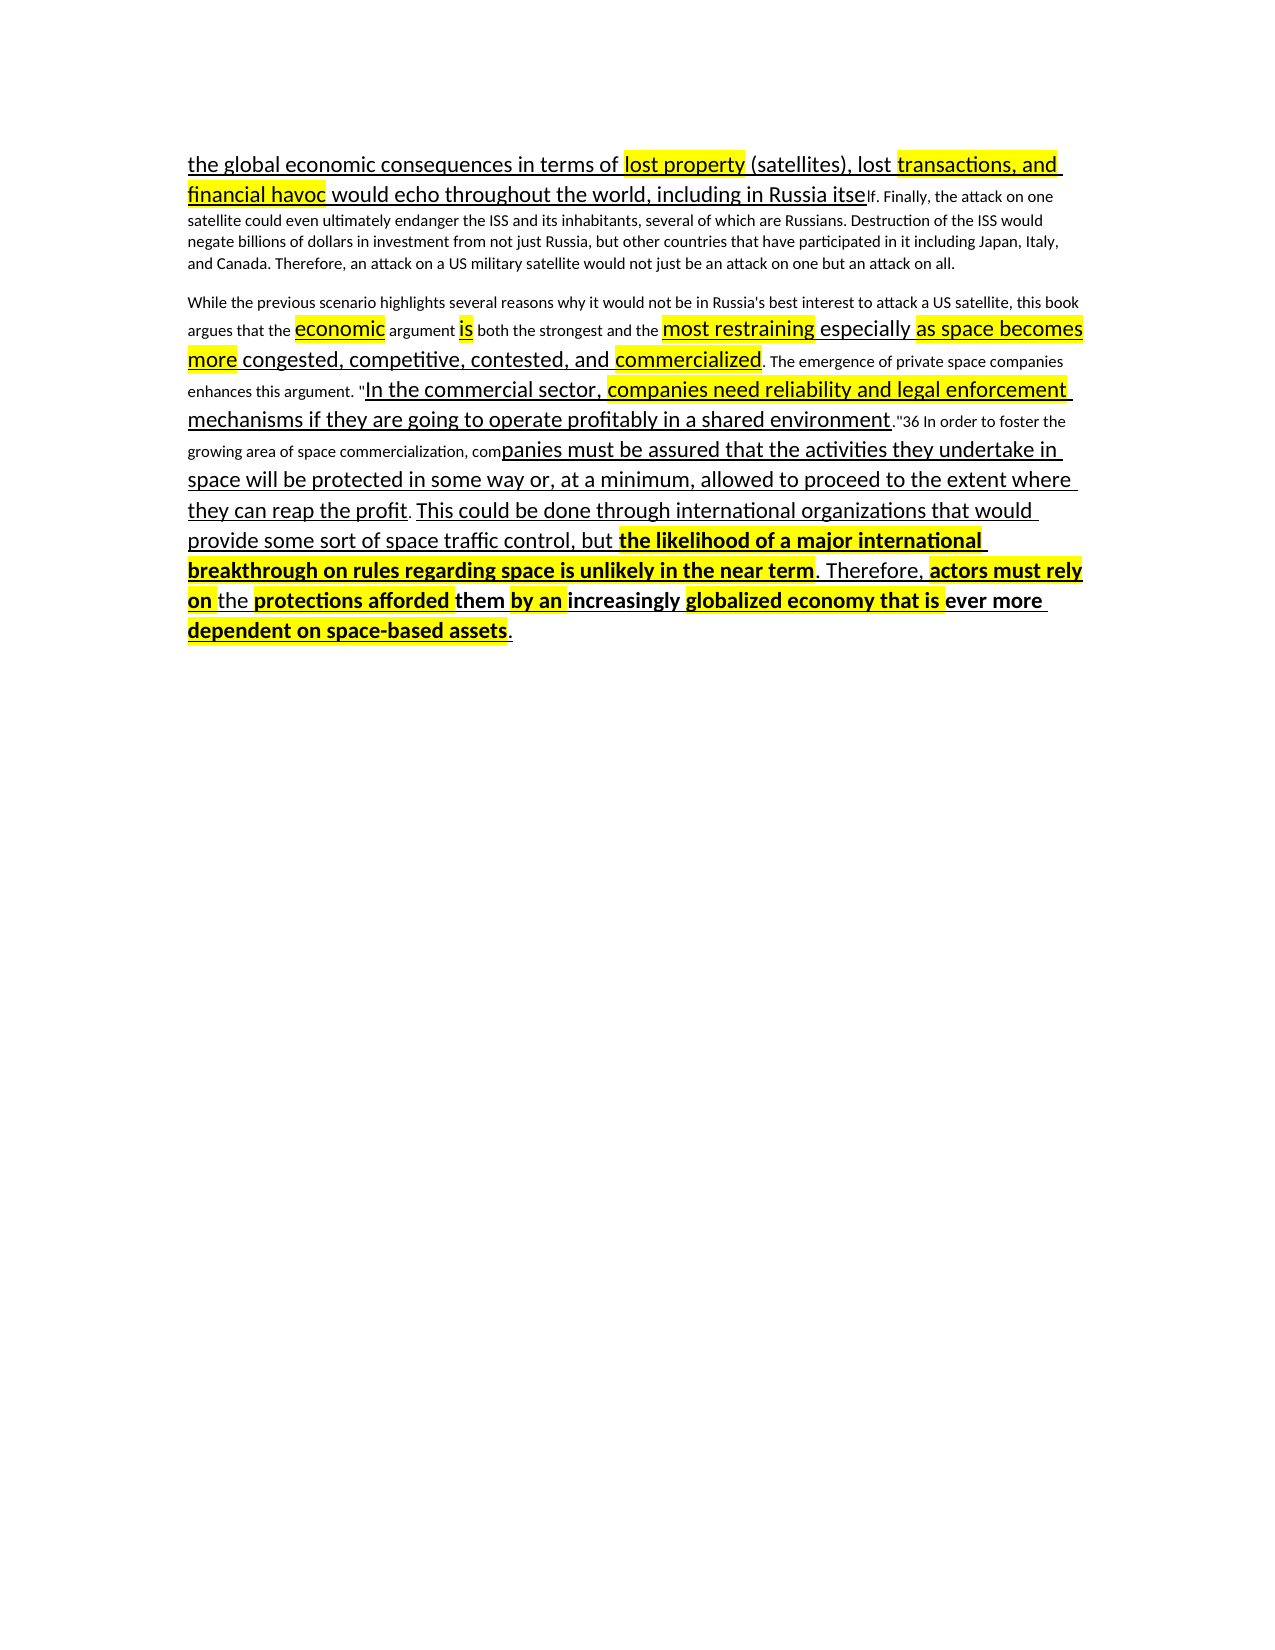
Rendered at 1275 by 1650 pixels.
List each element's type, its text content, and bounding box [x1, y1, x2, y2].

text While the previous scenario highlights several reasons why it would not be in Russia's best interest to attack a US satellite, this book argues that the economic argument is both the strongest and the most restraining especially as space becomes more congested, competitive, contested, and commercialized. The emergence of private space companies enhances this argument. "In the commercial sector, companies need reliability and legal enforcement mechanisms if they are going to operate profitably in a shared environment."36 In order to foster the growing area of space commercialization, companies must be assured that the activities they undertake in space will be protected in some way or, at a minimum, allowed to proceed to the extent where they can reap the profit. This could be done through international organizations that would provide some sort of space traffic control, but the likelihood of a major international breakthrough on rules regarding space is unlikely in the near term. Therefore, actors must rely on the protections afforded them by an increasingly globalized economy that is ever more dependent on space-based assets. [187, 292, 1087, 645]
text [187, 150, 1087, 274]
